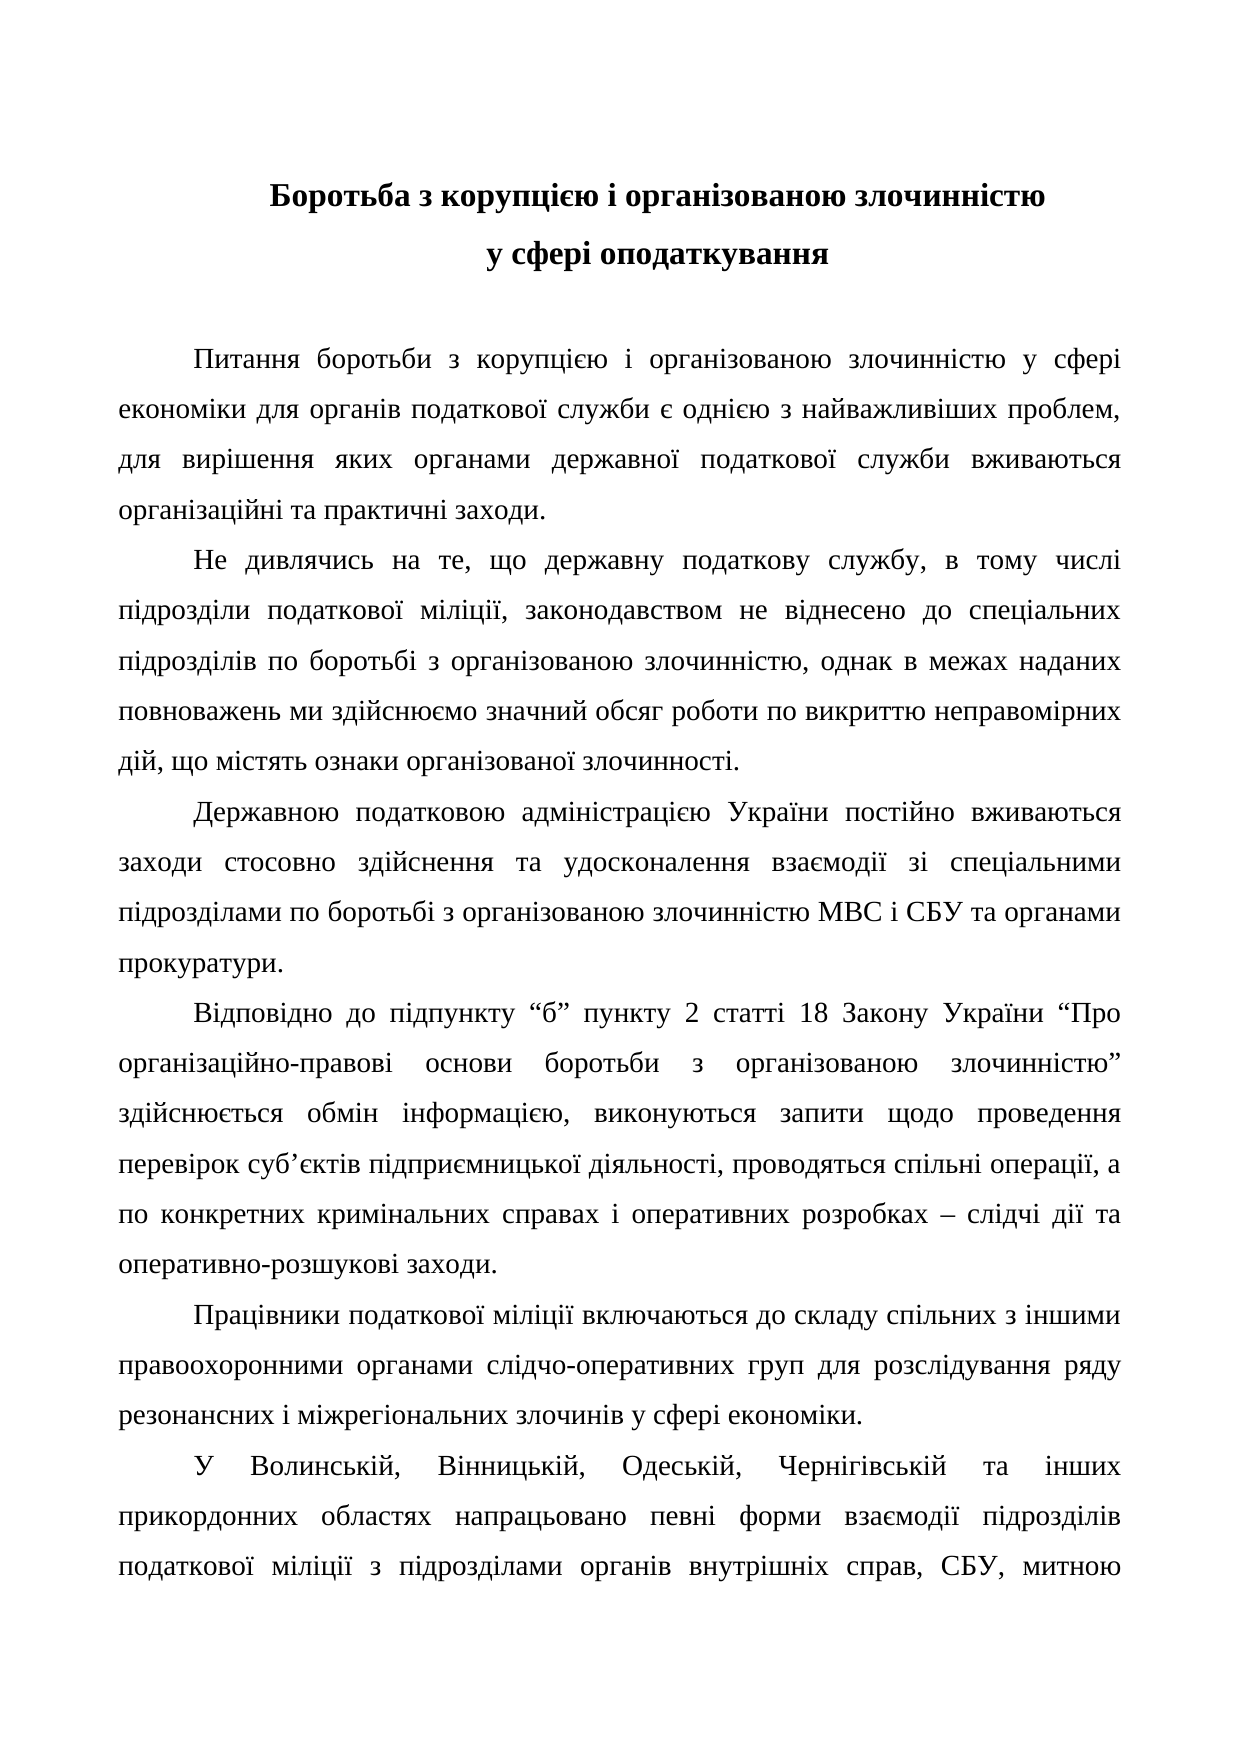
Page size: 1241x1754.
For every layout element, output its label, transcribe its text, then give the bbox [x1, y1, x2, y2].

text Не дивлячись на те, що державну податкову службу, в тому числі підрозділи податкової міліції, законодавством не віднесено до спеціальних підрозділів по боротьбі з організованою злочинністю, однак в межах наданих повноважень ми здійснюємо значний обсяг роботи по викриттю неправомірних дій, що містять ознаки організованої злочинності. [118, 542, 1122, 777]
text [118, 1448, 1122, 1582]
text Державною податковою адміністрацією України постійно вживаються заходи стосовно здійснення та удосконалення взаємодії зі спеціальними підрозділами по боротьбі з організованою злочинністю МВС і СБУ та органами прокуратури. [118, 794, 1122, 978]
text Питання боротьби з корупцією і організованою злочинністю у сфері економіки для органів податкової служби є однією з найважливіших проблем, для вирішення яких органами державної податкової служби вживаються організаційні та практичні заходи. [118, 341, 1122, 525]
text Працівники податкової міліції включаються до складу спільних з іншими правоохоронними органами слідчо-оперативних груп для розслідування ряду резонансних і міжрегіональних злочинів у сфері економіки. [118, 1297, 1122, 1431]
text Відповідно до підпункту “б” пункту 2 статті 18 Закону України “Про організаційно-правові основи боротьби з організованою злочинністю” здійснюється обмін інформацією, виконуються запити щодо проведення перевірок суб’єктів підприємницької діяльності, проводяться спільні операції, а по конкретних кримінальних справах і оперативних розробках – слідчі дії та оперативно-розшукові заходи. [118, 995, 1122, 1280]
text у сфері оподаткування [118, 233, 1122, 271]
text Боротьба з корупцією і організованою злочинністю [118, 176, 1122, 214]
